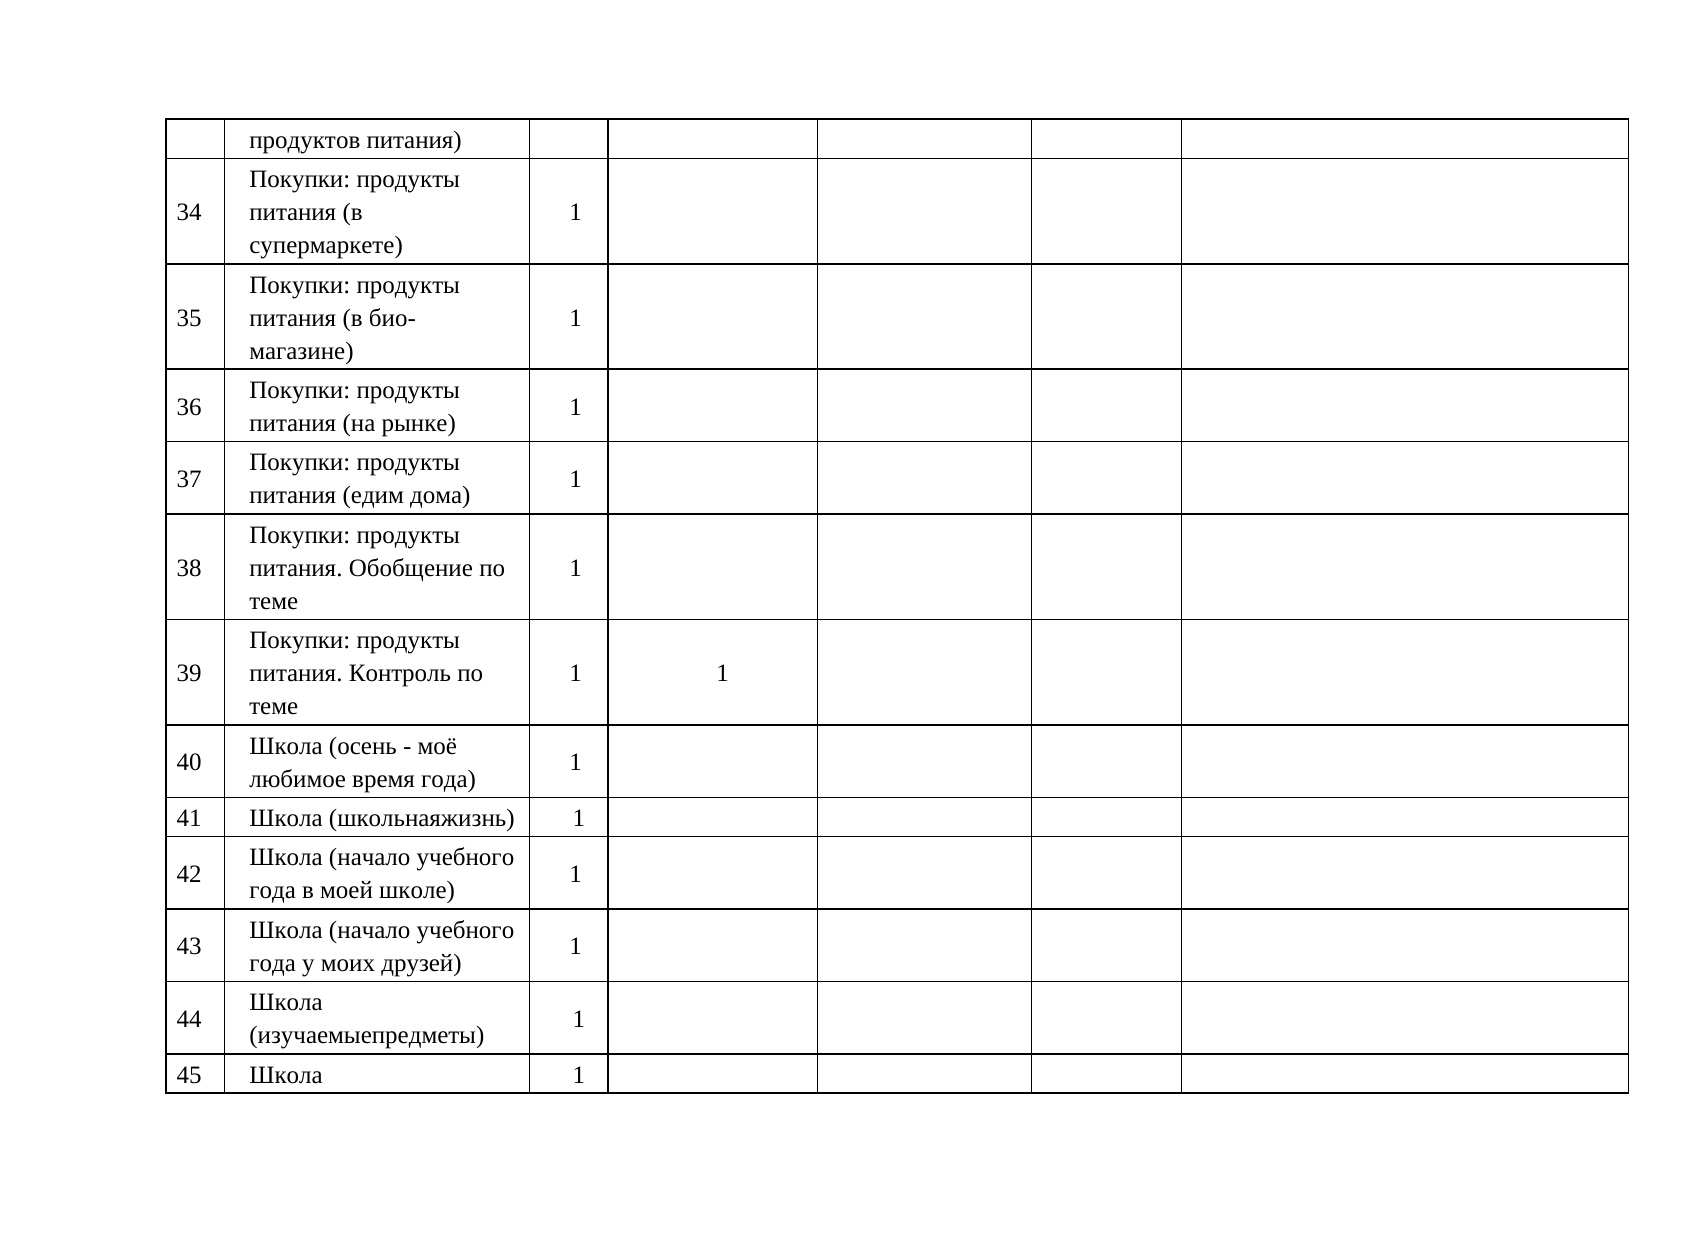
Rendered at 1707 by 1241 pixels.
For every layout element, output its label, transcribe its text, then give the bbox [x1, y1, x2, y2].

table_cell [1032, 515, 1181, 618]
table_cell [1032, 265, 1181, 368]
table_cell [818, 120, 1031, 157]
table_cell 1 [609, 620, 817, 724]
table_cell [818, 982, 1031, 1053]
table_cell Покупки: продукты питания. Контроль по теме [225, 620, 529, 724]
table_cell [609, 370, 817, 441]
table_cell [609, 120, 817, 157]
table_cell [1182, 1055, 1628, 1092]
table_cell 1 [530, 1055, 607, 1092]
table_cell [1032, 1055, 1181, 1092]
table_cell [1182, 910, 1628, 981]
table_cell [818, 442, 1031, 513]
table_cell [1032, 370, 1181, 441]
table_cell 1 [530, 982, 607, 1053]
table_cell 1 [530, 798, 607, 836]
table_cell 42 [167, 837, 224, 908]
table_cell Школа (осень - моё любимое время года) [225, 726, 529, 796]
table_cell [818, 1055, 1031, 1092]
table_cell 1 [530, 837, 607, 908]
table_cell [225, 1055, 529, 1092]
table_cell 34 [167, 159, 224, 263]
table_cell [1182, 515, 1628, 618]
table_cell [1032, 982, 1181, 1053]
table_cell [1182, 982, 1628, 1053]
table_cell [1182, 159, 1628, 263]
table_cell 43 [167, 910, 224, 981]
table_cell Покупки: продукты питания (в био-магазине) [225, 265, 529, 368]
table_cell 1 [530, 620, 607, 724]
table_cell [818, 910, 1031, 981]
table_cell 36 [167, 370, 224, 441]
table_cell 1 [530, 515, 607, 618]
table_cell 1 [530, 370, 607, 441]
table_cell 40 [167, 726, 224, 796]
table_cell [818, 265, 1031, 368]
table_cell [818, 837, 1031, 908]
table_cell [818, 726, 1031, 796]
table_cell [609, 515, 817, 618]
table_cell [1182, 837, 1628, 908]
table_cell 39 [167, 620, 224, 724]
table_cell [609, 159, 817, 263]
table_cell [1032, 910, 1181, 981]
table_cell [1032, 837, 1181, 908]
table_cell 35 [167, 265, 224, 368]
table_cell [609, 910, 817, 981]
table_cell [818, 370, 1031, 441]
table_cell 37 [167, 442, 224, 513]
table_cell 1 [530, 159, 607, 263]
table_cell Школа (начало учебного года у моих друзей) [225, 910, 529, 981]
table_cell [1182, 120, 1628, 157]
table_cell Покупки: продукты питания (на рынке) [225, 370, 529, 441]
table_cell [609, 1055, 817, 1092]
table_cell Покупки: продукты питания. Обобщение по теме [225, 515, 529, 618]
table_cell [1182, 798, 1628, 836]
table_cell 38 [167, 515, 224, 618]
table_cell [1032, 798, 1181, 836]
table_cell [1182, 442, 1628, 513]
table_cell [1182, 726, 1628, 796]
table_cell 44 [167, 982, 224, 1053]
table_cell Школа (изучаемыепредметы) [225, 982, 529, 1053]
table_cell [609, 442, 817, 513]
table_cell [609, 798, 817, 836]
table_cell 41 [167, 798, 224, 836]
table_cell 1 [530, 910, 607, 981]
table_cell [818, 515, 1031, 618]
table_cell [609, 265, 817, 368]
table_cell [1182, 370, 1628, 441]
table_cell 1 [530, 726, 607, 796]
table_cell [609, 837, 817, 908]
table_cell [1032, 442, 1181, 513]
table_cell Школа (начало учебного года в моей школе) [225, 837, 529, 908]
table_cell Покупки: продукты питания (едим дома) [225, 442, 529, 513]
table_cell [1182, 620, 1628, 724]
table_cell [225, 120, 529, 157]
table_cell [1032, 726, 1181, 796]
table_cell 33 [167, 120, 224, 157]
table_cell [1032, 120, 1181, 157]
table_cell 1 [530, 442, 607, 513]
table_cell [818, 159, 1031, 263]
table_cell 45 [167, 1055, 224, 1092]
table_cell [818, 798, 1031, 836]
table_cell [818, 620, 1031, 724]
table_cell [609, 726, 817, 796]
table_cell [1182, 265, 1628, 368]
table_cell [1032, 620, 1181, 724]
table_cell [609, 982, 817, 1053]
table_cell 1 [530, 120, 607, 157]
table_cell Школа (школьнаяжизнь) [225, 798, 529, 836]
table_cell [1032, 159, 1181, 263]
table_cell Покупки: продукты питания (в супермаркете) [225, 159, 529, 263]
table_cell 1 [530, 265, 607, 368]
